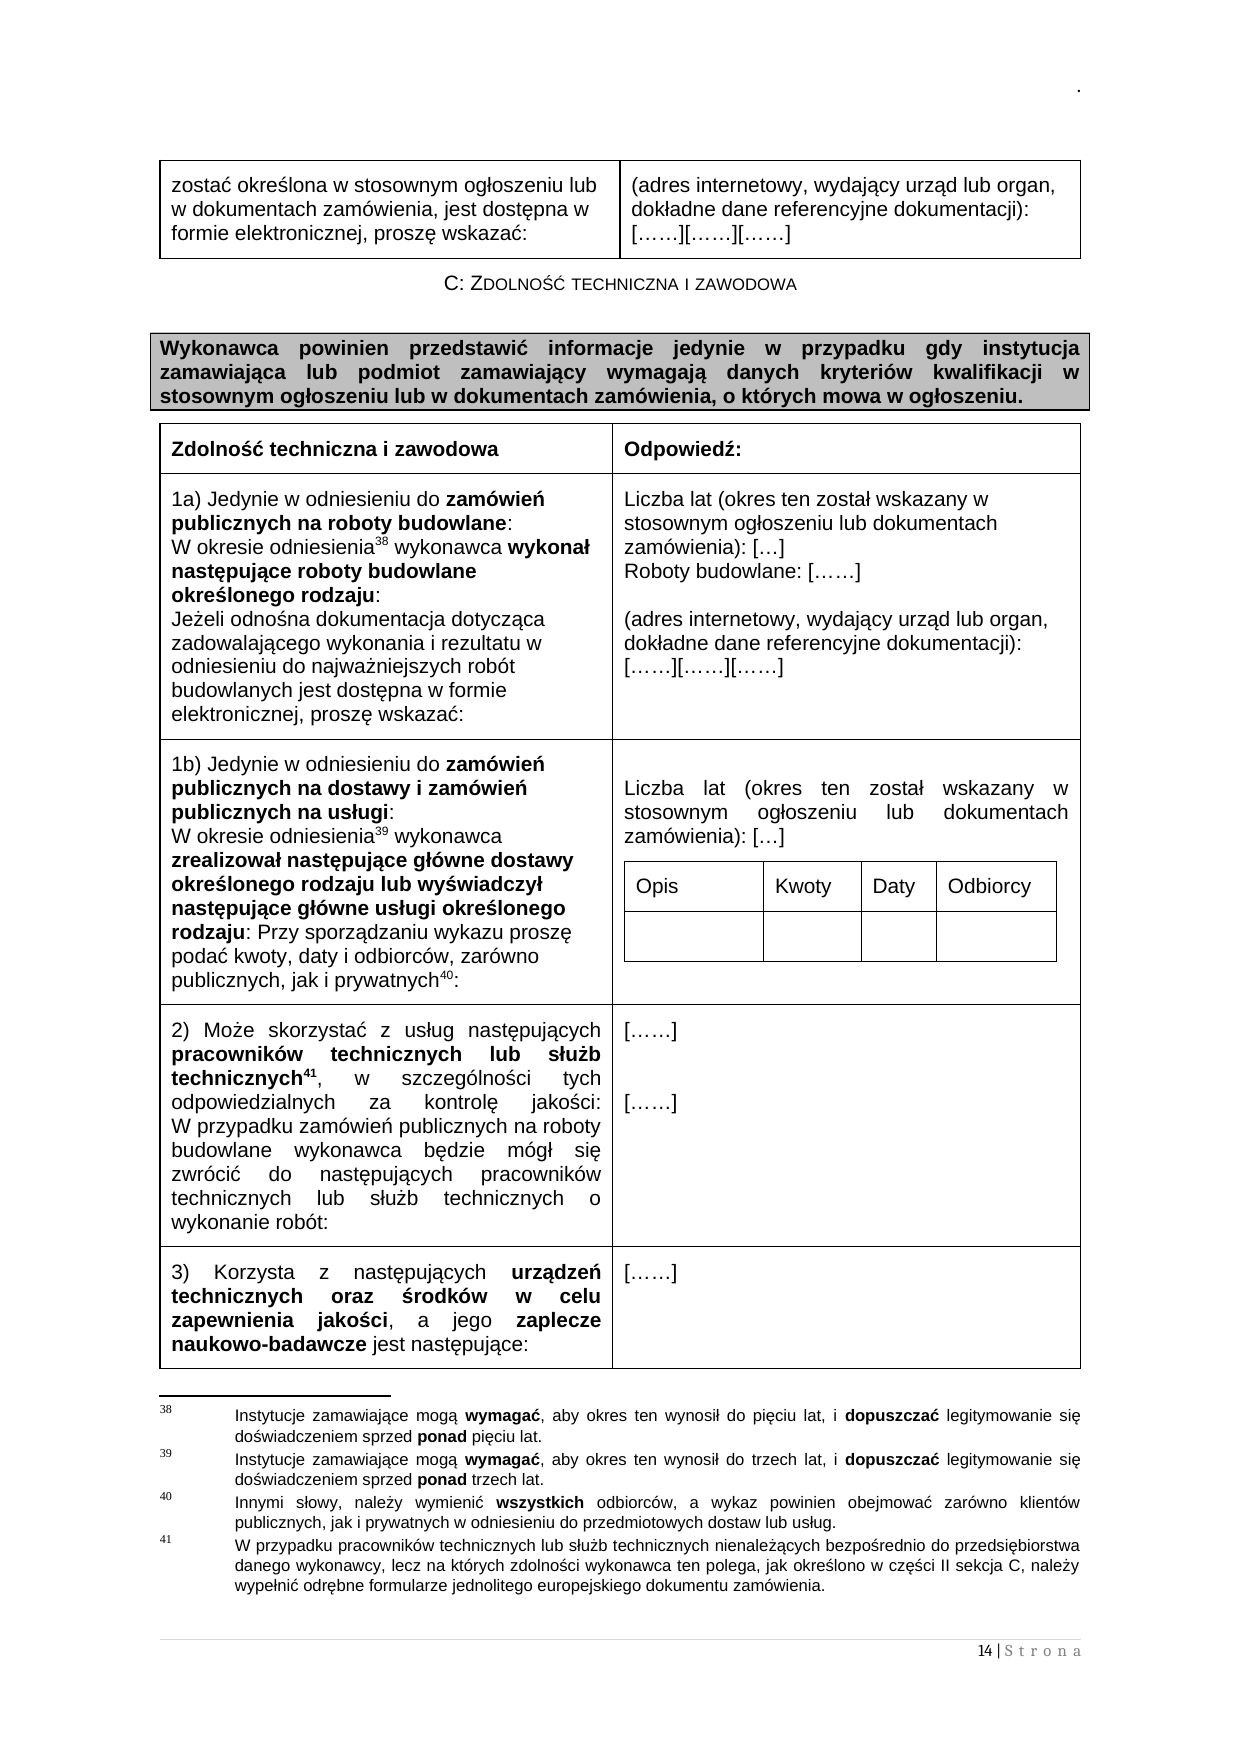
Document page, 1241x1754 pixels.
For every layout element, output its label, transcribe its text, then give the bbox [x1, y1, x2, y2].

table_cell 1b) Jedynie w odniesieniu do zamówień publicznych na dostawy i zamówień publicznych na usługi: W okresie odniesienia wykonawca zrealizował następujące główne dostawy określonego rodzaju lub wyświadczył następujące główne usługi określonego rodzaju: Przy sporządzaniu wykazu proszę podać kwoty, daty i odbiorców, zarówno publicznych, jak i prywatnych: [161, 740, 612, 1004]
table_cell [621, 161, 1080, 257]
table_cell 2) Może skorzystać z usług następujących pracowników technicznych lub służb technicznych, w szczególności tych odpowiedzialnych za kontrolę jakości: W przypadku zamówień publicznych na roboty budowlane wykonawca będzie mógł się zwrócić do następujących pracowników technicznych lub służb technicznych o wykonanie robót: [161, 1005, 612, 1246]
text C: Zdolność techniczna i zawodowa [159, 271, 1081, 295]
table_cell 3) Korzysta z następujących urządzeń technicznych oraz środków w celu zapewnienia jakości, a jego zaplecze naukowo-badawcze jest następujące: [161, 1247, 612, 1368]
table_header Zdolność techniczna i zawodowa [161, 424, 612, 473]
table_cell 1a) Jedynie w odniesieniu do zamówień publicznych na roboty budowlane: W okresie odniesienia wykonawca wykonał następujące roboty budowlane określonego rodzaju: Jeżeli odnośna dokumentacja dotycząca zadowalającego wykonania i rezultatu w odniesieniu do najważniejszych robót budowlanych jest dostępna w formie elektronicznej, proszę wskazać: [161, 474, 612, 739]
table_cell [……] [613, 1247, 1080, 1368]
table_header Odpowiedź: [613, 424, 1080, 473]
table_cell Liczba lat (okres ten został wskazany w stosownym ogłoszeniu lub dokumentach zamówienia): […] Roboty budowlane: [……] (adres internetowy, wydający urząd lub organ, dokładne dane referencyjne dokumentacji): [……][……][……] [613, 474, 1080, 739]
text Wykonawca powinien przedstawić informacje jedynie w przypadku gdy instytucja zamawiająca lub podmiot zamawiający wymagają danych kryteriów kwalifikacji w stosownym ogłoszeniu lub w dokumentach zamówienia, o których mowa w ogłoszeniu. [151, 334, 1089, 409]
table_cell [161, 161, 619, 257]
table_cell Liczba lat (okres ten został wskazany w stosownym ogłoszeniu lub dokumentach zamówienia): […] [613, 740, 1080, 1004]
table_cell [……] [……] [613, 1005, 1080, 1246]
